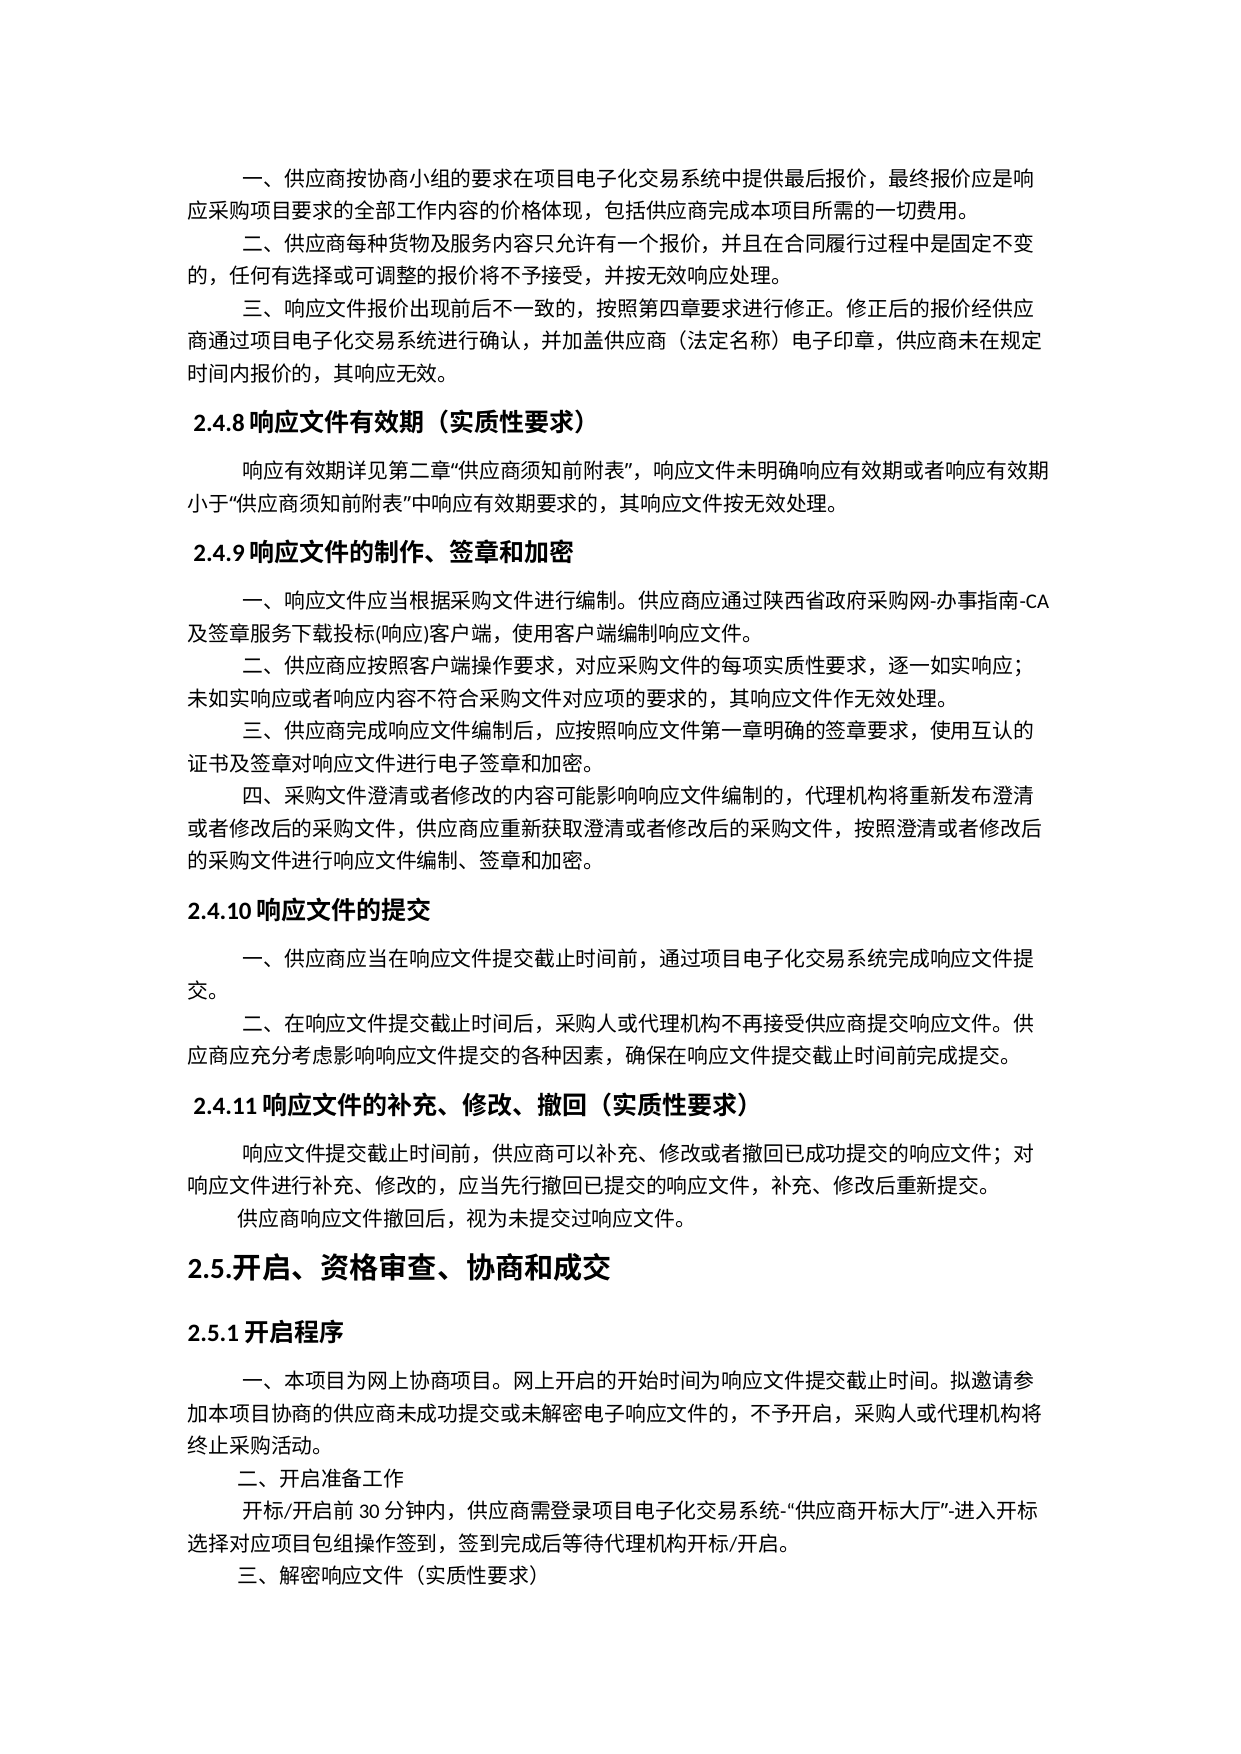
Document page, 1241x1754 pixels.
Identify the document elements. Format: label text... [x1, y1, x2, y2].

text 四、采购文件澄清或者修改的内容可能影响响应文件编制的，代理机构将重新发布澄清或者修改后的采购文件，供应商应重新获取澄清或者修改后的采购文件，按照澄清或者修改后的采购文件进行响应文件编制、签章和加密。 [187, 779, 1053, 877]
text 2.4.10响应文件的提交 [187, 877, 1053, 942]
text 二、供应商应按照客户端操作要求，对应采购文件的每项实质性要求，逐一如实响应；未如实响应或者响应内容不符合采购文件对应项的要求的，其响应文件作无效处理。 [187, 649, 1053, 714]
text 2.5.1开启程序 [187, 1299, 1053, 1364]
text 2.4.8响应文件有效期（实质性要求） [187, 389, 1053, 454]
text 响应文件提交截止时间前，供应商可以补充、修改或者撤回已成功提交的响应文件；对响应文件进行补充、修改的，应当先行撤回已提交的响应文件，补充、修改后重新提交。 [187, 1137, 1053, 1202]
text 二、在响应文件提交截止时间后，采购人或代理机构不再接受供应商提交响应文件。供应商应充分考虑影响响应文件提交的各种因素，确保在响应文件提交截止时间前完成提交。 [187, 1007, 1053, 1072]
text 一、响应文件应当根据采购文件进行编制。供应商应通过陕西省政府采购网-办事指南-CA及签章服务下载投标(响应)客户端，使用客户端编制响应文件。 [187, 584, 1053, 649]
text 2.4.9响应文件的制作、签章和加密 [187, 519, 1053, 584]
text 三、解密响应文件（实质性要求） [187, 1559, 1053, 1592]
text 三、响应文件报价出现前后不一致的，按照第四章要求进行修正。修正后的报价经供应商通过项目电子化交易系统进行确认，并加盖供应商（法定名称）电子印章，供应商未在规定时间内报价的，其响应无效。 [187, 292, 1053, 389]
text 二、供应商每种货物及服务内容只允许有一个报价，并且在合同履行过程中是固定不变的，任何有选择或可调整的报价将不予接受，并按无效响应处理。 [187, 227, 1053, 292]
text 2.5.开启、资格审查、协商和成交 [187, 1234, 1053, 1299]
text 一、供应商按协商小组的要求在项目电子化交易系统中提供最后报价，最终报价应是响应采购项目要求的全部工作内容的价格体现，包括供应商完成本项目所需的一切费用。 [187, 162, 1053, 227]
text 响应有效期详见第二章“供应商须知前附表”，响应文件未明确响应有效期或者响应有效期小于“供应商须知前附表”中响应有效期要求的，其响应文件按无效处理。 [187, 454, 1053, 519]
text 一、供应商应当在响应文件提交截止时间前，通过项目电子化交易系统完成响应文件提交。 [187, 942, 1053, 1007]
text 一、本项目为网上协商项目。网上开启的开始时间为响应文件提交截止时间。拟邀请参加本项目协商的供应商未成功提交或未解密电子响应文件的，不予开启，采购人或代理机构将终止采购活动。 [187, 1364, 1053, 1462]
text 供应商响应文件撤回后，视为未提交过响应文件。 [187, 1202, 1053, 1234]
text 2.4.11响应文件的补充、修改、撤回（实质性要求） [187, 1072, 1053, 1137]
text 开标/开启前30分钟内，供应商需登录项目电子化交易系统-“供应商开标大厅”-进入开标选择对应项目包组操作签到，签到完成后等待代理机构开标/开启。 [187, 1494, 1053, 1559]
text 二、开启准备工作 [187, 1462, 1053, 1494]
text 三、供应商完成响应文件编制后，应按照响应文件第一章明确的签章要求，使用互认的证书及签章对响应文件进行电子签章和加密。 [187, 714, 1053, 779]
